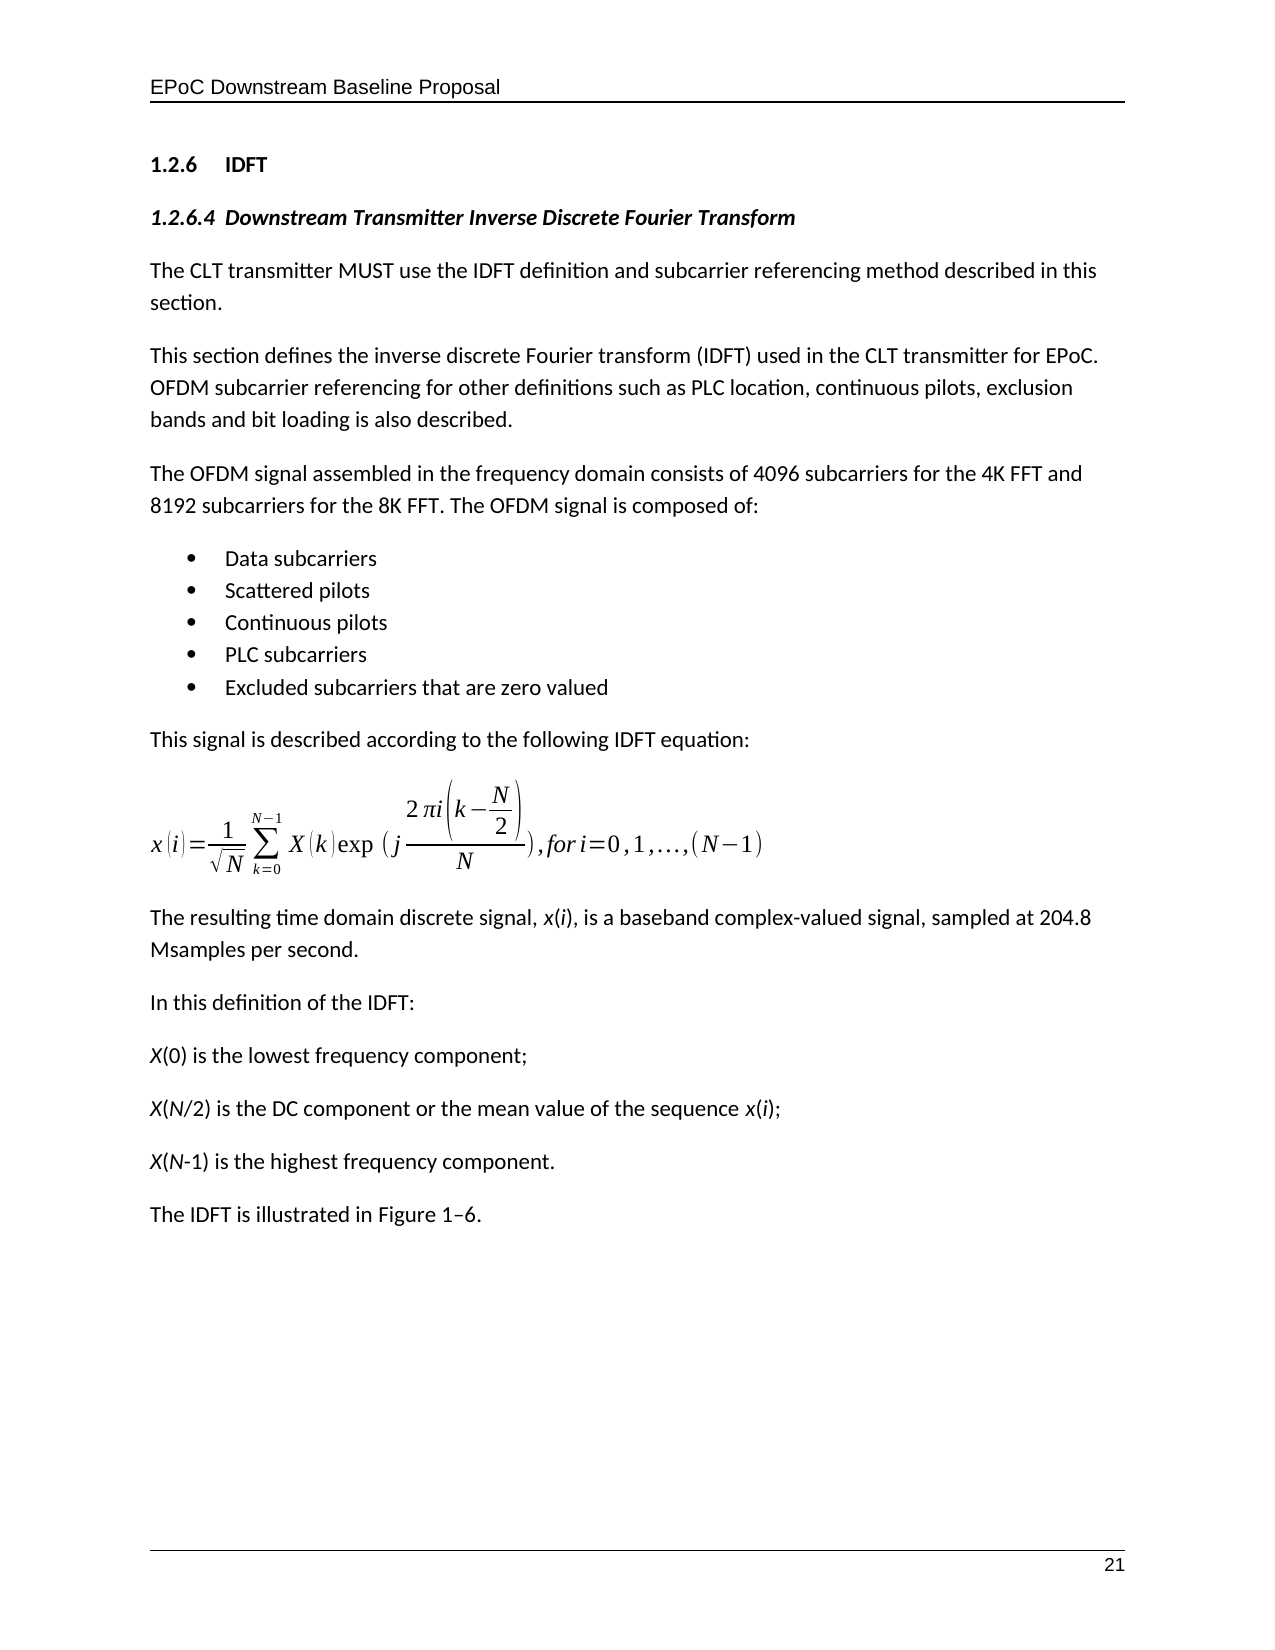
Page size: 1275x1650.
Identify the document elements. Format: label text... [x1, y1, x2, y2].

text This signal is described according to the following IDFT equation: [150, 726, 1125, 754]
text The CLT transmitter MUST use the IDFT definition and subcarrier referencing method described in this section. [150, 256, 1125, 316]
text The IDFT is illustrated in Figure 1–6. [150, 1200, 1125, 1228]
text In this definition of the IDFT: [150, 988, 1125, 1016]
list IDFT [150, 150, 1125, 178]
list Downstream Transmitter Inverse Discrete Fourier Transform [150, 203, 1125, 231]
text This section defines the inverse discrete Fourier transform (IDFT) used in the CLT transmitter for EPoC. OFDM subcarrier referencing for other definitions such as PLC location, continuous pilots, exclusion bands and bit loading is also described. [150, 341, 1125, 434]
text X(0) is the lowest frequency component; [150, 1041, 1125, 1069]
text X(N/2) is the DC component or the mean value of the sequence x(i); [150, 1094, 1125, 1122]
list Scattered pilots [187, 576, 1125, 604]
list PLC subcarriers [187, 640, 1125, 668]
list Data subcarriers [187, 544, 1125, 572]
text The resulting time domain discrete signal, x(i), is a baseband complex-valued signal, sampled at 204.8 Msamples per second. [150, 903, 1125, 963]
text The OFDM signal assembled in the frequency domain consists of 4096 subcarriers for the 4K FFT and 8192 subcarriers for the 8K FFT. The OFDM signal is composed of: [150, 459, 1125, 519]
list Continuous pilots [187, 608, 1125, 636]
list Excluded subcarriers that are zero valued [187, 673, 1125, 701]
text X(N-1) is the highest frequency component. [150, 1147, 1125, 1175]
